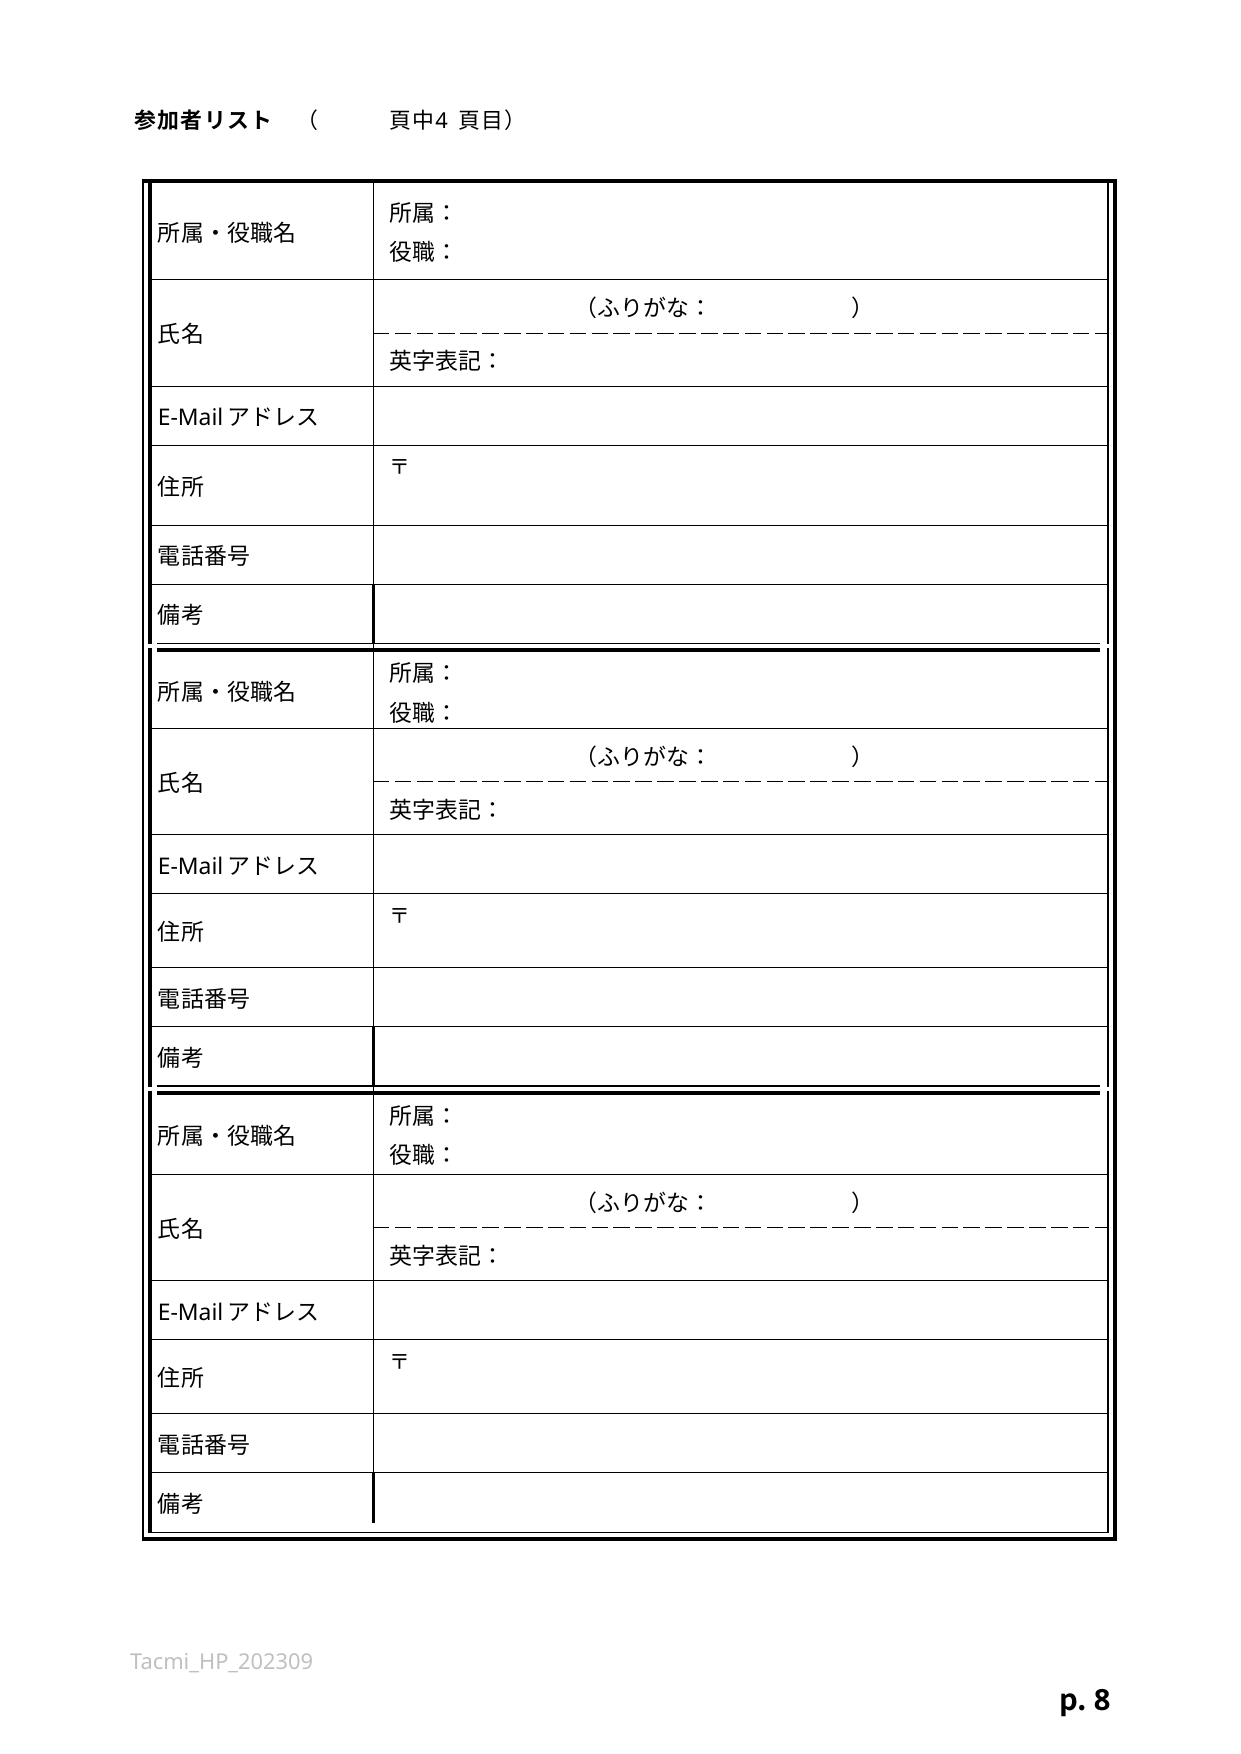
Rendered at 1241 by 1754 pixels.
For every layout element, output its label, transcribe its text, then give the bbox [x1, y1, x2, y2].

table_cell 住所 [152, 446, 373, 524]
table_cell [374, 968, 1107, 1026]
table_cell 〒 [374, 894, 1107, 967]
table_cell [374, 387, 1107, 445]
table_cell （ふりがな： ） [374, 280, 1107, 332]
table_cell 所属： 役職： [374, 1085, 1112, 1174]
table_cell 住所 [152, 1340, 373, 1413]
table_cell 住所 [152, 894, 373, 967]
table_cell 電話番号 [152, 968, 373, 1026]
table_cell 電話番号 [152, 526, 373, 583]
table_cell [374, 1281, 1107, 1339]
table_cell （ふりがな： ） [374, 1175, 1107, 1227]
table_cell 〒 [374, 446, 1107, 524]
table_header 所属・役職名 [152, 183, 373, 279]
table_cell 氏名 [152, 1175, 373, 1280]
table_cell 備考 [152, 585, 372, 643]
table_cell （ふりがな： ） [374, 729, 1107, 781]
table_cell 備考 [152, 1473, 373, 1531]
table_cell 氏名 [152, 280, 373, 386]
table_cell [374, 526, 1107, 583]
table_cell 氏名 [152, 729, 373, 834]
table_cell 英字表記： [374, 333, 1107, 386]
table_cell 英字表記： [374, 1227, 1107, 1280]
table_cell [374, 835, 1107, 893]
table_cell 所属・役職名 [147, 1085, 373, 1174]
table_cell E-Mailアドレス [152, 1281, 373, 1339]
table_cell 英字表記： [374, 781, 1107, 834]
table_cell [375, 1027, 1107, 1085]
table_cell [375, 585, 1107, 643]
table_cell 所属： 役職： [374, 643, 1112, 728]
table_cell E-Mailアドレス [152, 835, 373, 893]
table_cell E-Mailアドレス [152, 387, 373, 445]
table_cell 〒 [374, 1340, 1107, 1413]
table_header 所属： 役職： [374, 183, 1107, 279]
table_cell 所属・役職名 [147, 643, 373, 728]
table_cell [374, 1414, 1107, 1472]
table_cell 備考 [152, 1027, 372, 1085]
table_cell 電話番号 [152, 1414, 373, 1472]
table_cell [373, 1473, 1107, 1531]
text 参加者リスト （ 頁中4頁目） [134, 100, 1106, 139]
